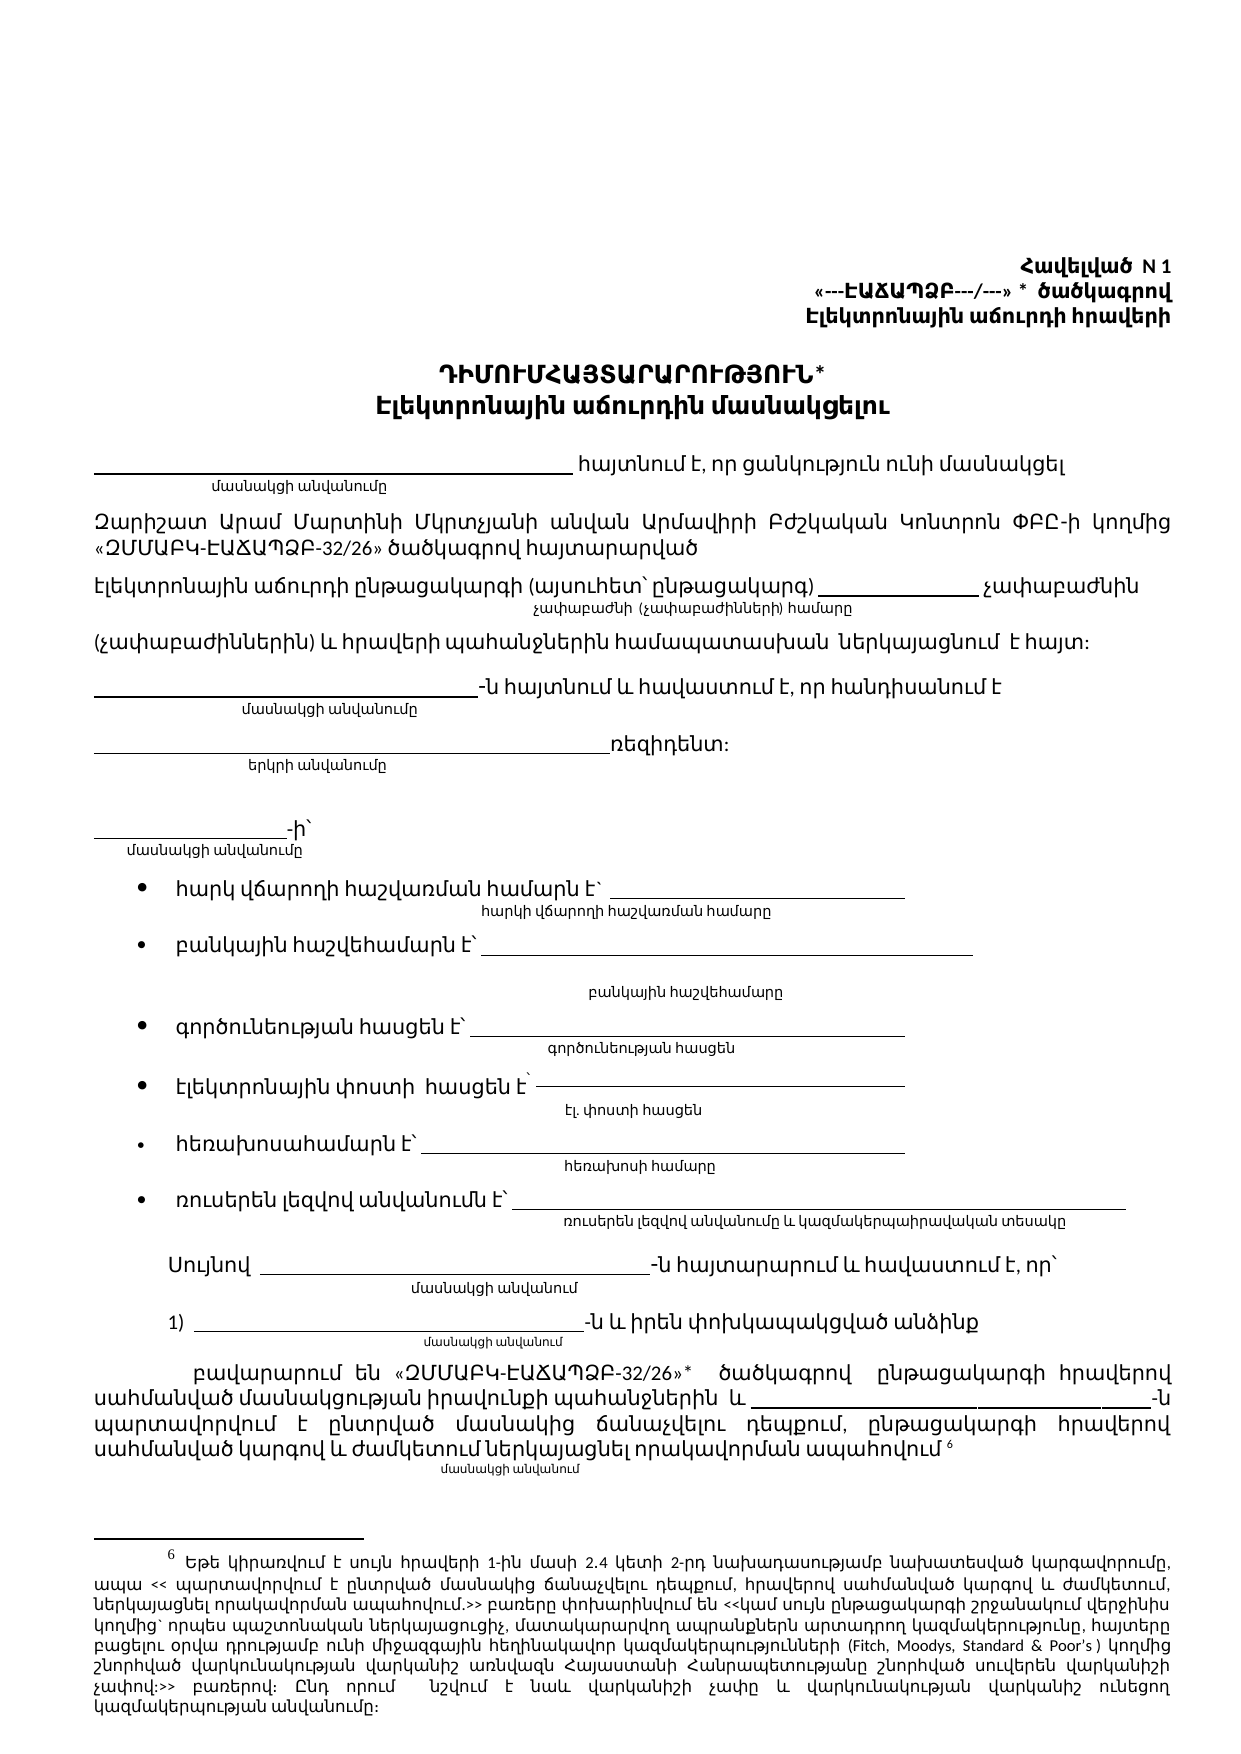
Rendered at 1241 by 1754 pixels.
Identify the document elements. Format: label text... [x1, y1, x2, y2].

text երկրի անվանումը [94, 756, 1171, 787]
text բավարարում են «ԶՄՄԱԲԿ-ԷԱՃԱՊՁԲ-32/26»* ծածկագրով ընթացակարգի հրավերով սահմանված մասնակցության իրավունքի պահանջներին և -ն պարտավորվում է ընտրված մասնակից ճանաչվելու դեպքում, ընթացակարգի հրավերով սահմանված կարգով և ժամկետում ներկայացնել որակավորման ապահովում [94, 1360, 1171, 1462]
text հեռախոսի համարը [462, 1157, 1171, 1187]
text մասնակցի անվանումը [94, 841, 1171, 872]
list հարկ վճարողի հաշվառման համարն է` [138, 872, 1171, 902]
text Զարիշատ Արամ Մարտինի Մկրտչյանի անվան Արմավիրի Բժշկական Կոնտրոն ՓԲԸ-ի կողմից «ԶՄՄԱԲԿ-ԷԱՃԱՊՁԲ-32/26» ծածկագրով հայտարարված [94, 507, 1171, 561]
text 1) -ն և իրեն փոխկապակցված անձինք [94, 1309, 1171, 1335]
text «---ԷԱՃԱՊՁԲ---/---» * ծածկագրով [94, 278, 1171, 304]
text (չափաբաժիններին) և հրավերի պահանջներին համապատասխան ներկայացնում է հայտ: [94, 629, 1171, 655]
list գործունեության հասցեն է՝ [138, 1014, 1171, 1040]
text մասնակցի անվանում [94, 1279, 1171, 1309]
text մասնակցի անվանումը [94, 477, 1171, 507]
text մասնակցի անվանում [94, 1462, 1171, 1487]
list հեռախոսահամարն է՝ [138, 1131, 1171, 1157]
text մասնակցի անվանում [94, 1335, 1171, 1360]
text ռեզիդենտ: [94, 731, 1171, 756]
subtitle Էլեկտրոնային աճուրդին մասնակցելու [94, 390, 1171, 421]
text Սույնով -ն հայտարարում և հավաստում է, որ՝ [94, 1248, 1171, 1279]
text -ն հայտնում և հավաստում է, որ հանդիսանում է [94, 670, 1171, 701]
list ռուսերեն լեզվով անվանումն է՝ [138, 1187, 1171, 1213]
text հարկի վճարողի հաշվառման համարը [94, 902, 1171, 933]
list էլեկտրոնային փոստի հասցեն է՝ [138, 1070, 1171, 1101]
text ռուսերեն լեզվով անվանումը և կազմակերպաիրավական տեսակը [94, 1213, 1171, 1243]
text բանկային հաշվեհամարը [94, 983, 1171, 1014]
text էլ. փոստի հասցեն [94, 1101, 1171, 1131]
text էլեկտրոնային աճուրդի ընթացակարգի (այսուհետ՝ ընթացակարգ) չափաբաժնին [94, 573, 1171, 599]
text չափաբաժնի (չափաբաժինների) համարը [94, 599, 1171, 629]
text Հավելված N 1 [94, 253, 1171, 278]
text -ի՝ [94, 816, 1171, 841]
text ԴԻՄՈՒՄՀԱՅՏԱՐԱՐՈՒԹՅՈՒՆ* [94, 360, 1171, 390]
text մասնակցի անվանումը [94, 701, 1171, 731]
list բանկային հաշվեհամարն է՝ [138, 933, 1171, 983]
text գործունեության հասցեն [94, 1040, 1171, 1070]
text Էլեկտրոնային աճուրդի հրավերի [94, 304, 1171, 329]
text հայտնում է, որ ցանկություն ունի մասնակցել [94, 451, 1171, 477]
